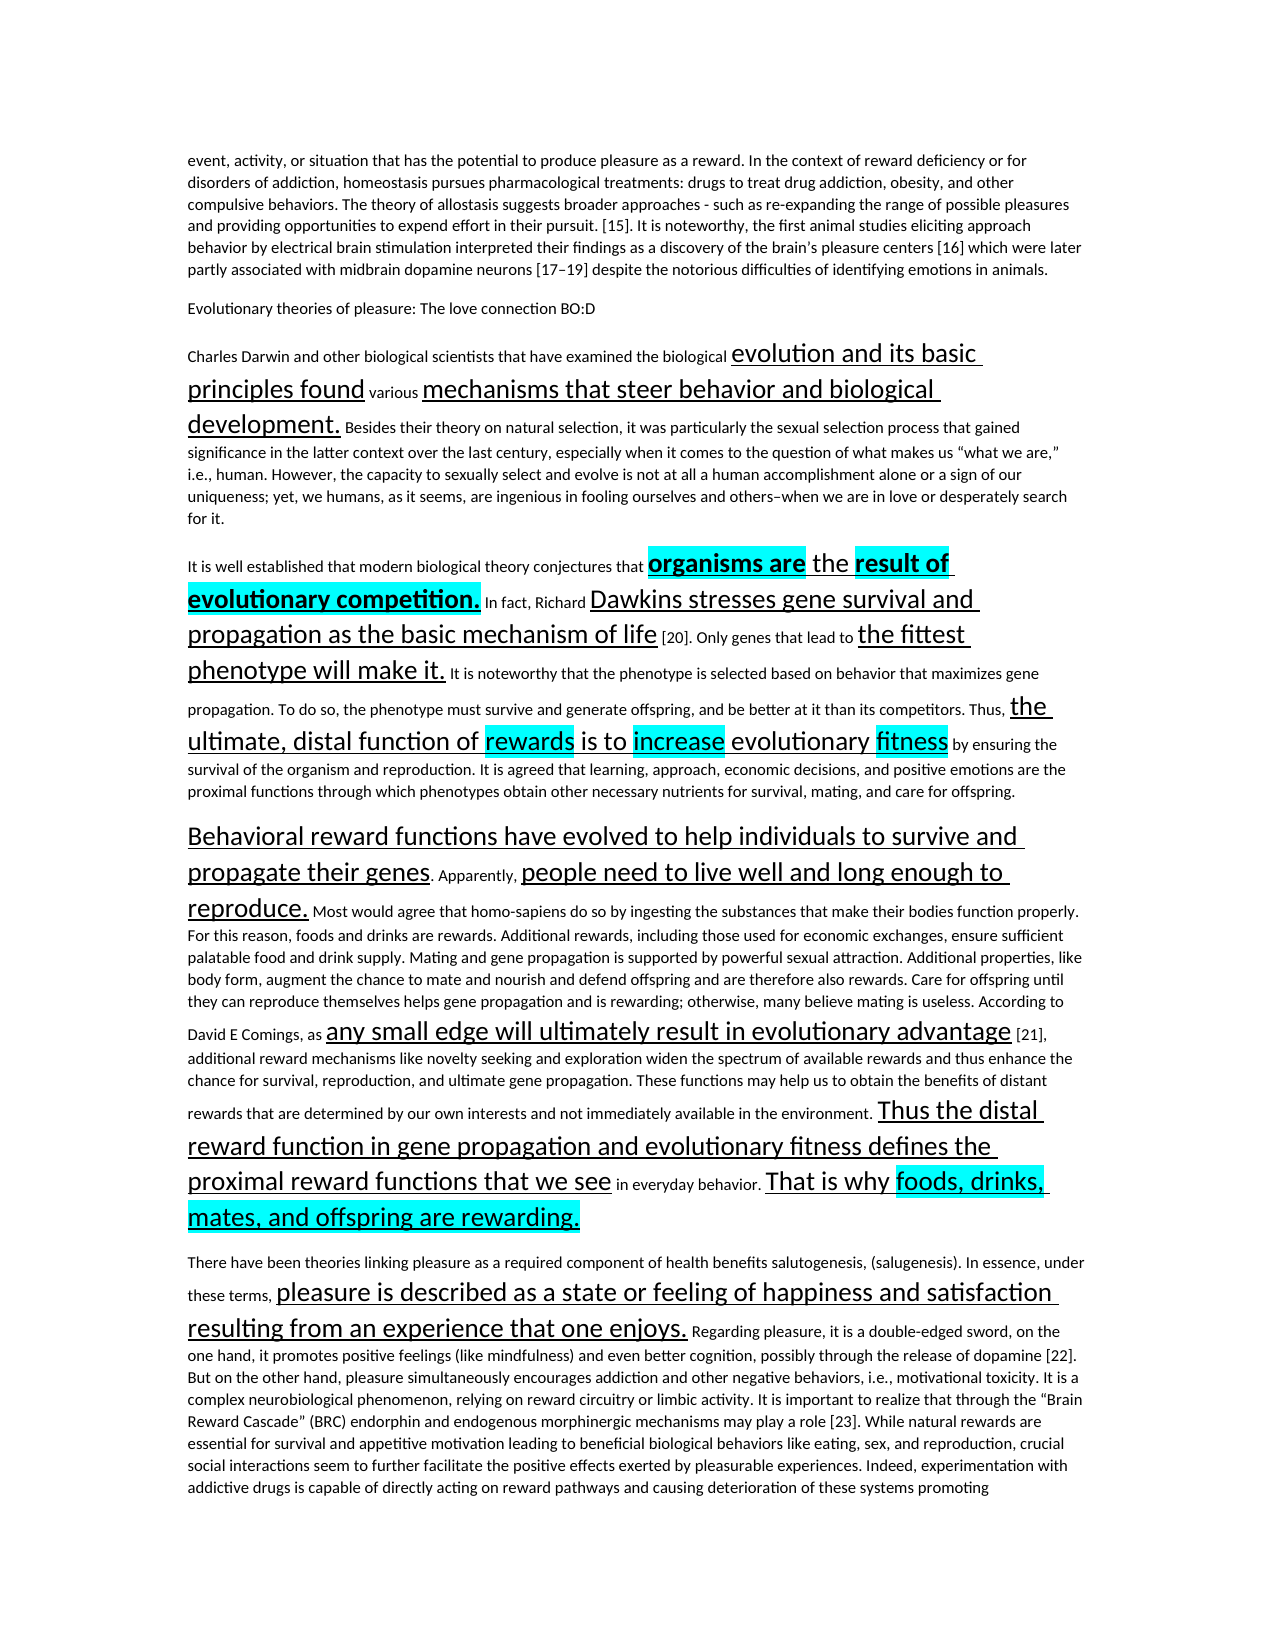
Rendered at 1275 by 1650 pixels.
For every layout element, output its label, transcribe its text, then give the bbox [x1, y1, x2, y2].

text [187, 1252, 1087, 1497]
text Behavioral reward functions have evolved to help individuals to survive and propagate their genes. Apparently, people need to live well and long enough to reproduce. Most would agree that homo-sapiens do so by ingesting the substances that make their bodies function properly. For this reason, foods and drinks are rewards. Additional rewards, including those used for economic exchanges, ensure sufficient palatable food and drink supply. Mating and gene propagation is supported by powerful sexual attraction. Additional properties, like body form, augment the chance to mate and nourish and defend offspring and are therefore also rewards. Care for offspring until they can reproduce themselves helps gene propagation and is rewarding; otherwise, many believe mating is useless. According to David E Comings, as any small edge will ultimately result in evolutionary advantage [21], additional reward mechanisms like novelty seeking and exploration widen the spectrum of available rewards and thus enhance the chance for survival, reproduction, and ultimate gene propagation. These functions may help us to obtain the benefits of distant rewards that are determined by our own interests and not immediately available in the environment. Thus the distal reward function in gene propagation and evolutionary fitness defines the proximal reward functions that we see in everyday behavior. That is why foods, drinks, mates, and offspring are rewarding. [187, 819, 1087, 1233]
text It is well established that modern biological theory conjectures that organisms are the result of evolutionary competition. In fact, Richard Dawkins stresses gene survival and propagation as the basic mechanism of life [20]. Only genes that lead to the fittest phenotype will make it. It is noteworthy that the phenotype is selected based on behavior that maximizes gene propagation. To do so, the phenotype must survive and generate offspring, and be better at it than its competitors. Thus, the ultimate, distal function of rewards is to increase evolutionary fitness by ensuring the survival of the organism and reproduction. It is agreed that learning, approach, economic decisions, and positive emotions are the proximal functions through which phenotypes obtain other necessary nutrients for survival, mating, and care for offspring. [187, 546, 1087, 801]
text Evolutionary theories of pleasure: The love connection BO:D [187, 298, 1087, 318]
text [187, 150, 1087, 280]
text Charles Darwin and other biological scientists that have examined the biological evolution and its basic principles found various mechanisms that steer behavior and biological development. Besides their theory on natural selection, it was particularly the sexual selection process that gained significance in the latter context over the last century, especially when it comes to the question of what makes us “what we are,” i.e., human. However, the capacity to sexually select and evolve is not at all a human accomplishment alone or a sign of our uniqueness; yet, we humans, as it seems, are ingenious in fooling ourselves and others–when we are in love or desperately search for it. [187, 336, 1087, 528]
